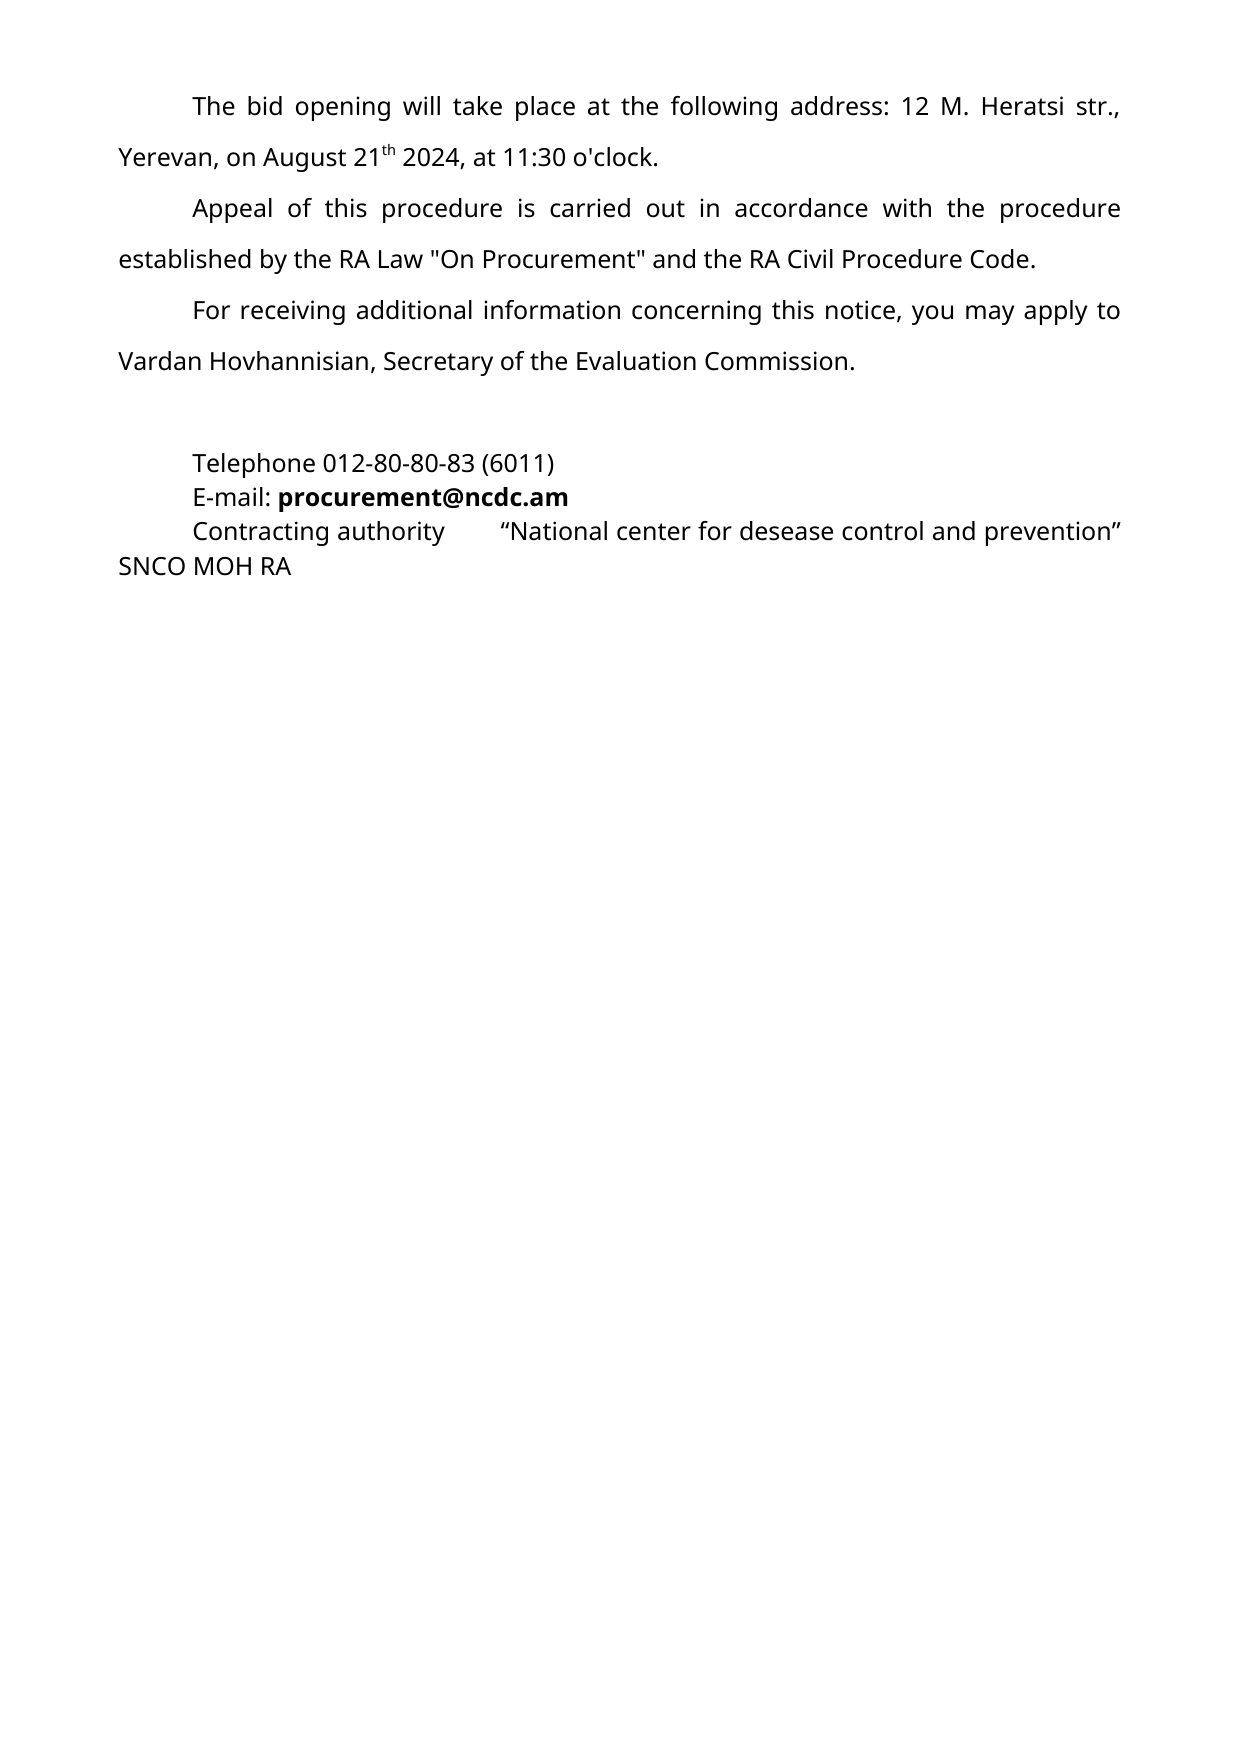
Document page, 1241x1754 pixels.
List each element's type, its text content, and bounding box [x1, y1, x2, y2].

text Appeal of this procedure is carried out in accordance with the procedure established by the RA Law "On Procurement" and the RA Civil Procedure Code. [118, 191, 1122, 276]
text E-mail: procurement@ncdc.am [118, 480, 1122, 514]
text For receiving additional information concerning this notice, you may apply to Vardan Hovhannisian, Secretary of the Evaluation Commission. [118, 293, 1122, 378]
text The bid opening will take place at the following address: 12 M. Heratsi str., Yerevan, on August 21th 2024, at 11:30 o'clock. [118, 89, 1122, 174]
text Contracting authority “National center for desease control and prevention” SNCO MOH RA [118, 514, 1122, 582]
text Telephone 012-80-80-83 (6011) [118, 446, 1122, 480]
